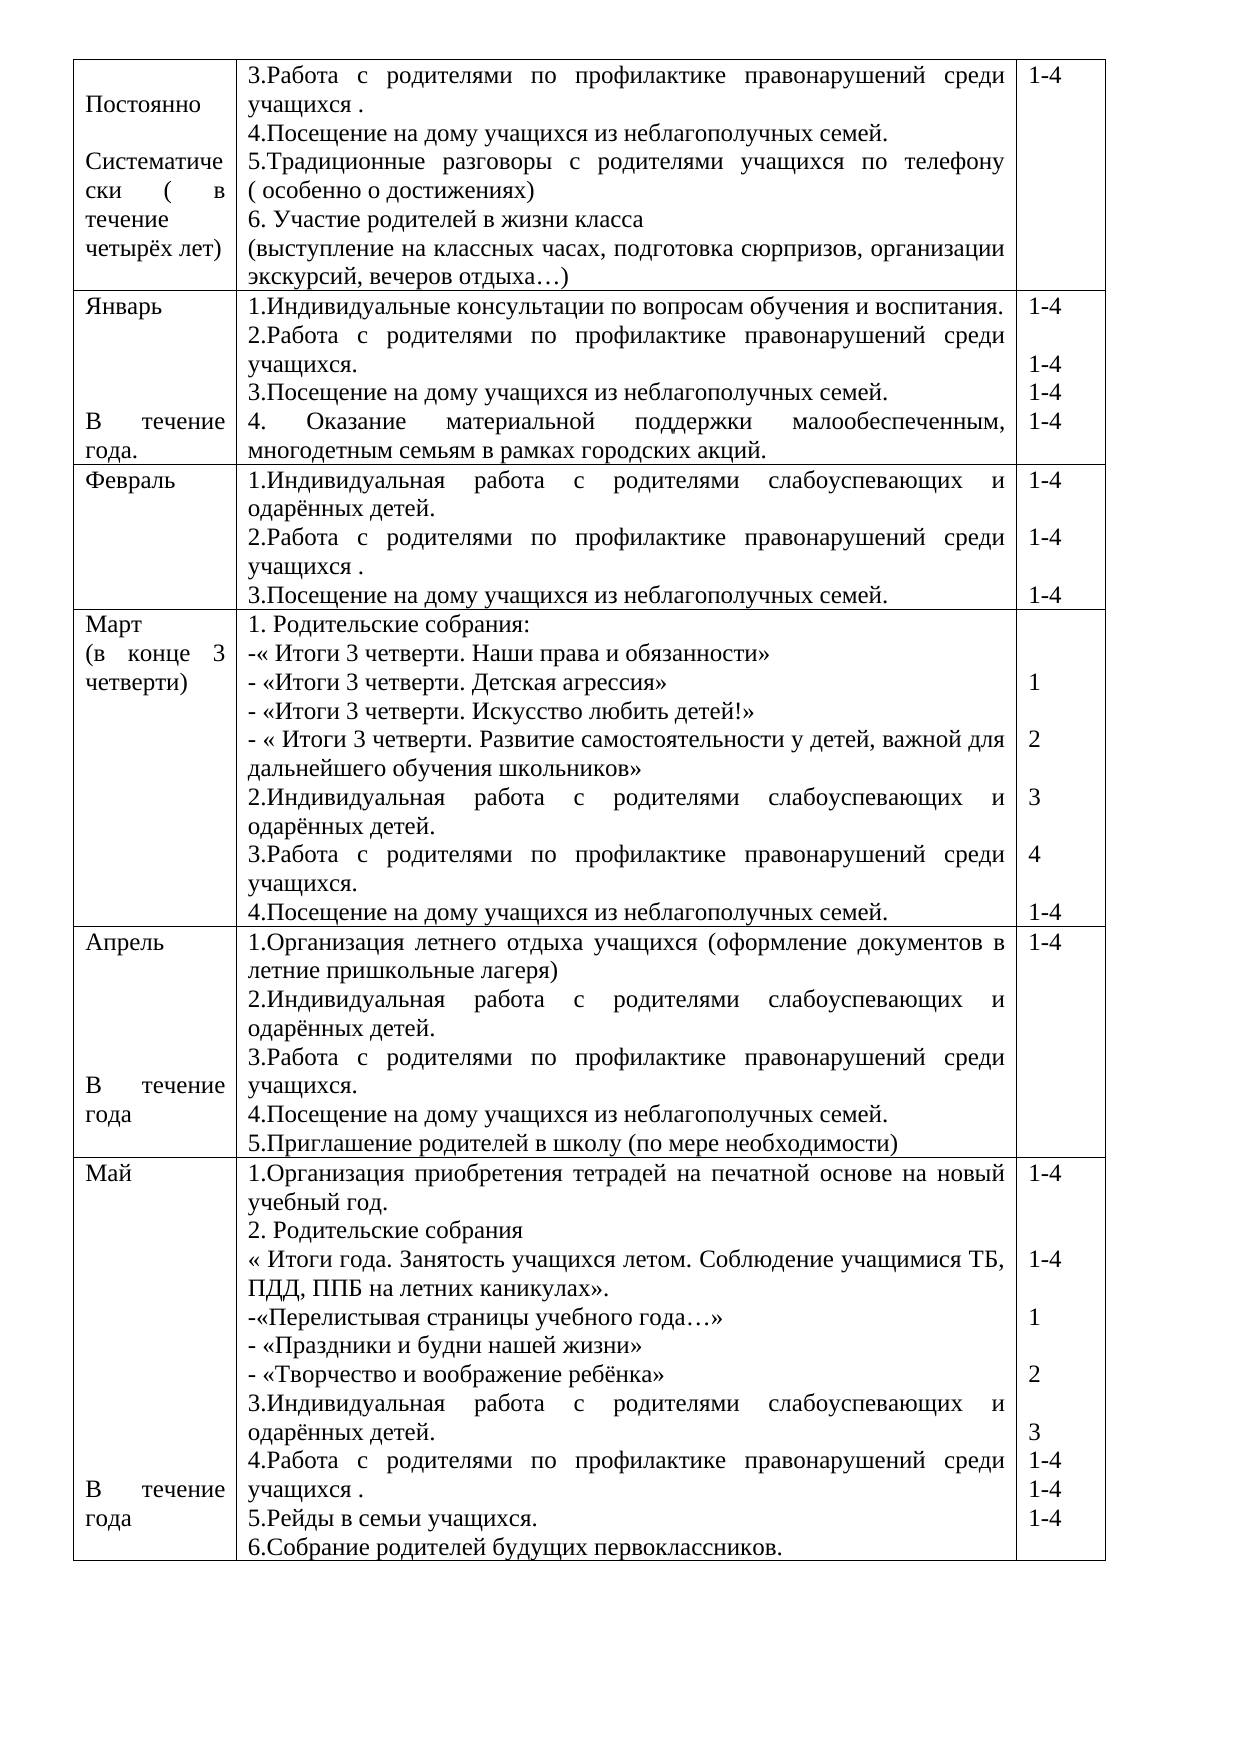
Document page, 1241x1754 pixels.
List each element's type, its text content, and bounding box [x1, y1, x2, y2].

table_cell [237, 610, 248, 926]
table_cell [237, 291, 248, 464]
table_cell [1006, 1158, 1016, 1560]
table_cell 1-4 [1017, 927, 1105, 1157]
table_cell 1 2 3 4 1-4 1-4 1-4 1-4 1-4 [1017, 60, 1105, 290]
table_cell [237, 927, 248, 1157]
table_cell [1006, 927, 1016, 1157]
table_cell Февраль [74, 465, 236, 608]
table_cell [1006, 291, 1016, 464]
table_cell 1-4 1-4 1-4 1-4 [1017, 291, 1105, 464]
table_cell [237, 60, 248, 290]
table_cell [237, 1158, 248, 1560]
table_cell Декабрь (в конце 2 четверти) Постоянно Систематически ( в течение четырёх лет) [74, 60, 236, 290]
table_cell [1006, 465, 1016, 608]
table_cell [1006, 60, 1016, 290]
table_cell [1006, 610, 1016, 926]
table_cell 1-4 1-4 1 2 3 1-4 1-4 1-4 [1017, 1158, 1105, 1560]
table_cell Март (в конце 3 четверти) [74, 610, 236, 926]
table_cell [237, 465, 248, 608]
